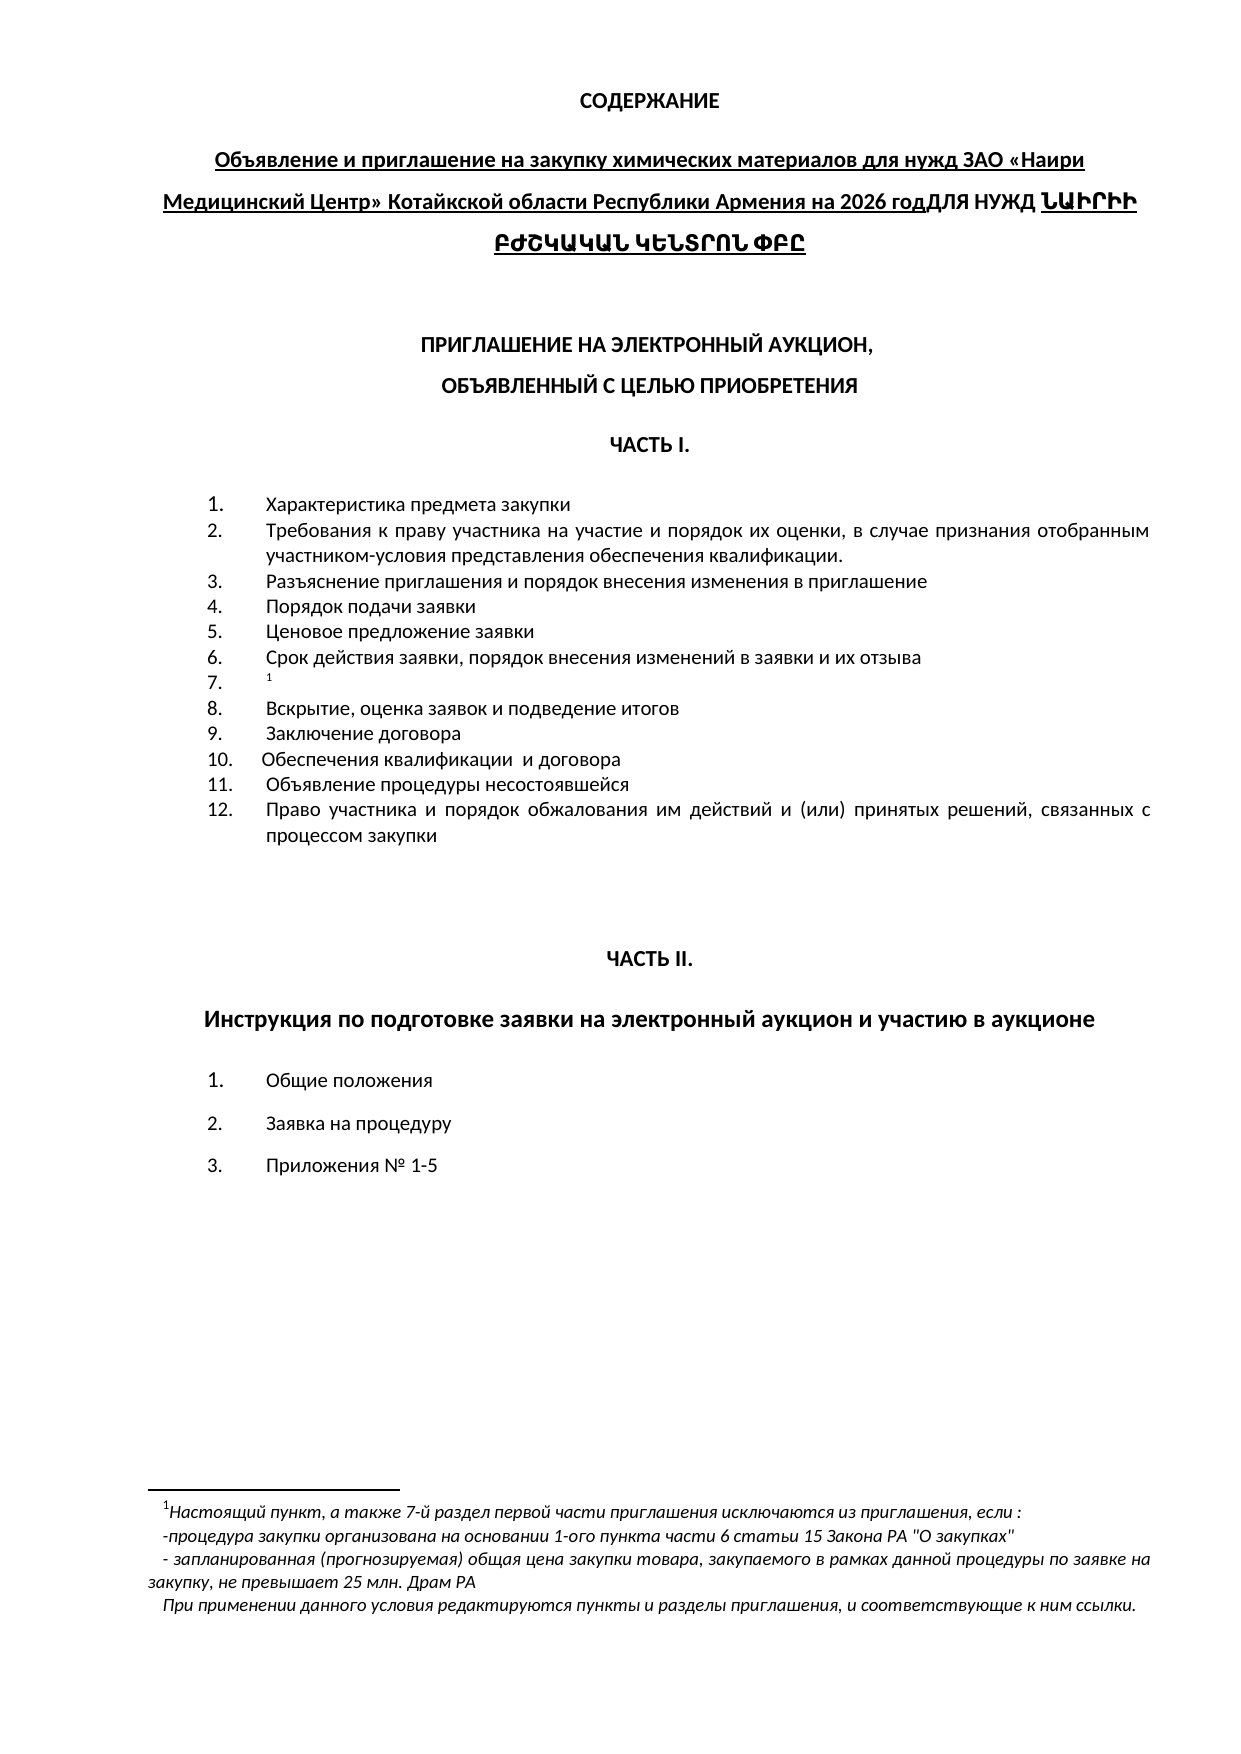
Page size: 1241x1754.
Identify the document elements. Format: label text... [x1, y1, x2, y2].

text 10. Обеспечения квалификации и договора [207, 746, 1152, 771]
text 7. [207, 669, 1152, 695]
text 3. Приложения № 1-5 [207, 1152, 1152, 1177]
text 2. Заявка на процедуру [207, 1110, 1152, 1135]
text СОДЕРЖАНИЕ [148, 86, 1152, 114]
text 1. Характеристика предмета закупки [207, 489, 1152, 517]
text 5. Ценовое предложение заявки [207, 619, 1152, 644]
text 11. Объявление процедуры несостоявшейся [207, 771, 1152, 797]
text 2. Требования к праву участника на участие и порядок их оценки, в случае признания отобранным участником-условия представления обеспечения квалификации. [207, 517, 1152, 568]
text ЧАСТЬ II. [148, 944, 1152, 972]
text 1. Общие положения [207, 1065, 1152, 1093]
text 9. Заключение договора [207, 720, 1152, 746]
text Объявление и приглашение на закупку химических материалов для нужд ЗАО «Наири Медицинский Центр» Котайкской области Республики Армения на 2026 годДЛЯ НУЖД ՆԱԻՐԻԻ ԲԺՇԿԱԿԱՆ ԿԵՆՏՐՈՆ ՓԲԸ [148, 145, 1152, 257]
text 8. Вскрытие, оценка заявок и подведение итогов [207, 695, 1152, 720]
text ПРИГЛАШЕНИЕ НА ЭЛЕКТРОННЫЙ АУКЦИОН, ОБЪЯВЛЕННЫЙ С ЦЕЛЬЮ ПРИОБРЕТЕНИЯ [148, 330, 1152, 400]
text 3. Разъяснение приглашения и порядок внесения изменения в приглашение [207, 568, 1152, 593]
text 4. Порядок подачи заявки [207, 593, 1152, 619]
text 12. Право участника и порядок обжалования им действий и (или) принятых решений, связанных с процессом закупки [207, 797, 1152, 847]
text 6. Срок действия заявки, порядок внесения изменений в заявки и их отзыва [207, 644, 1152, 669]
text ЧАСТЬ I. [148, 430, 1152, 458]
text Инструкция по подготовке заявки на электронный аукцион и участию в аукционе [148, 1003, 1152, 1033]
